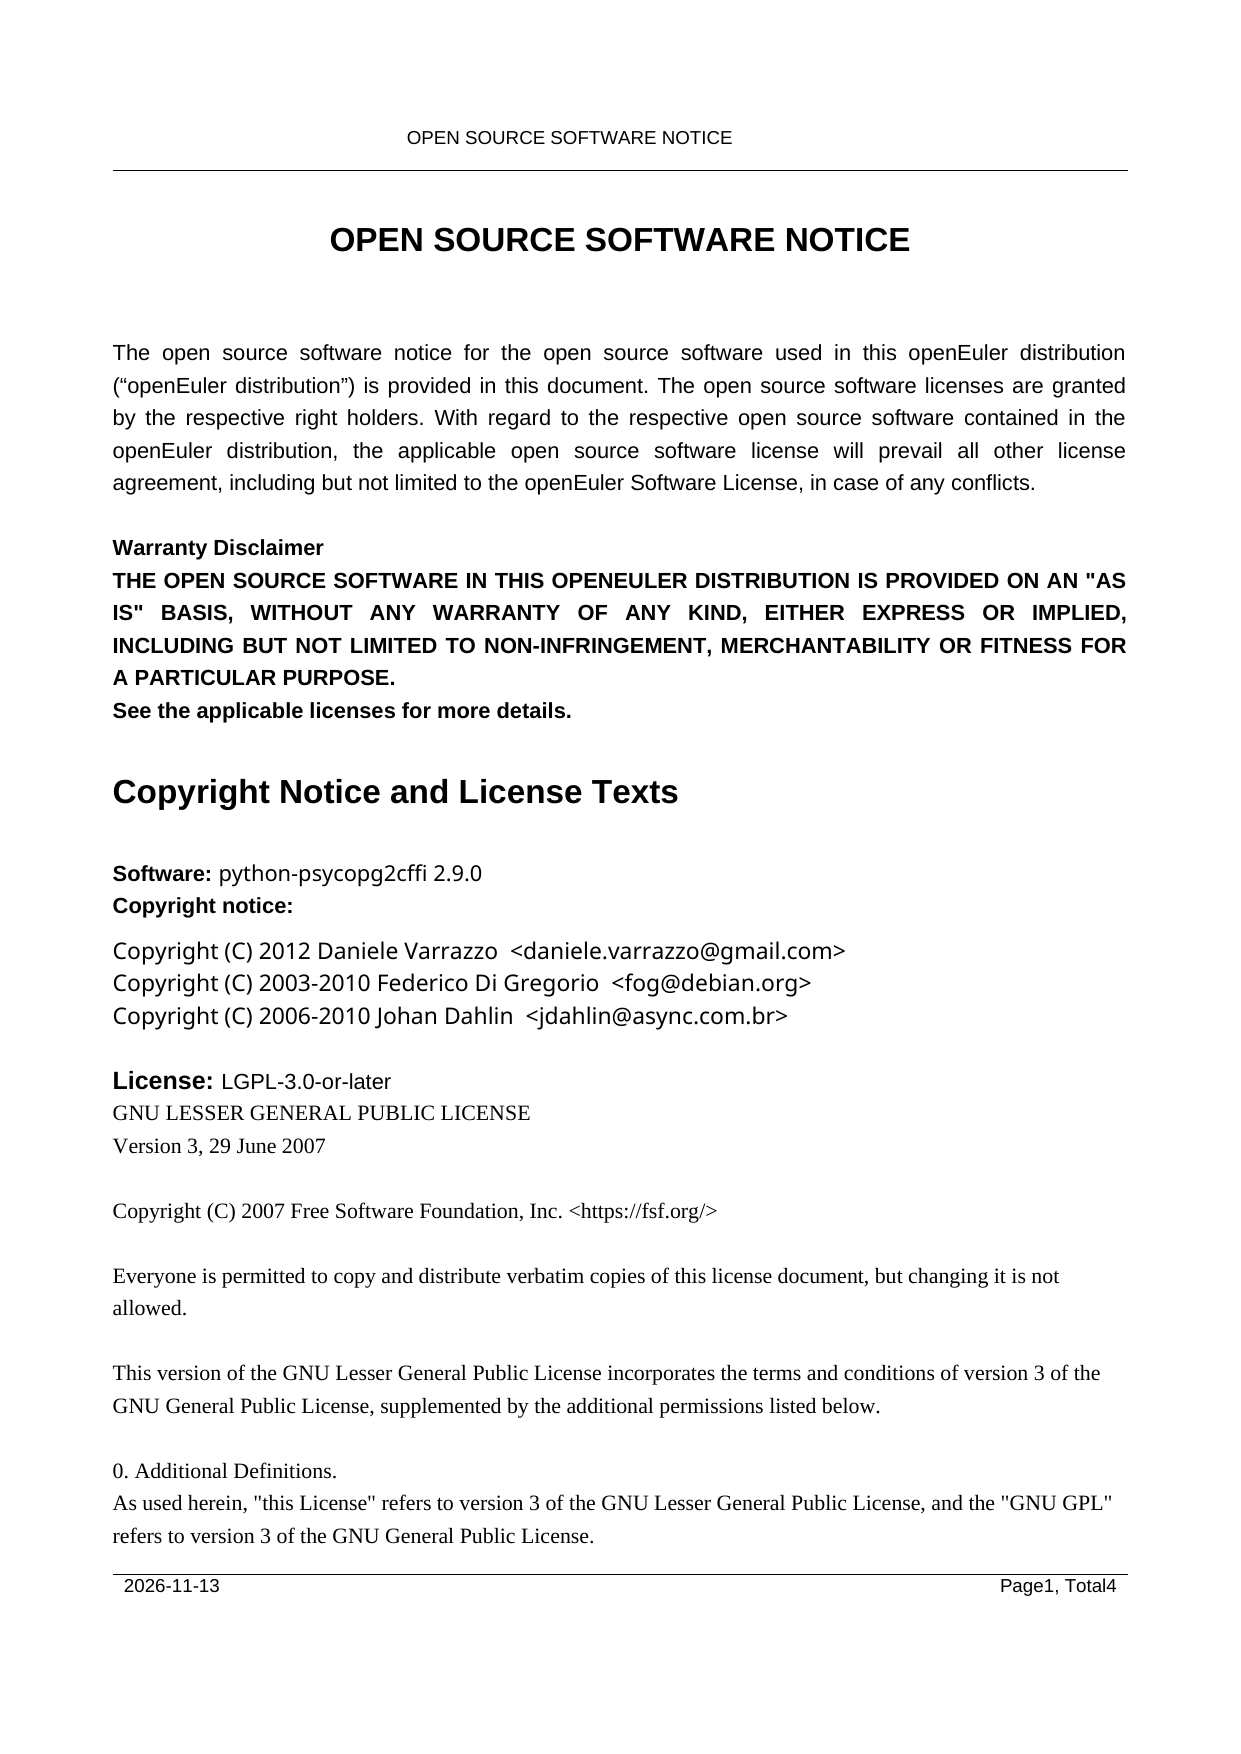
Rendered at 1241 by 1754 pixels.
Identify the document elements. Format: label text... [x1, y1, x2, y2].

text THE OPEN SOURCE SOFTWARE IN THIS OPENEULER DISTRIBUTION IS PROVIDED ON AN "AS IS" BASIS, WITHOUT ANY WARRANTY OF ANY KIND, EITHER EXPRESS OR IMPLIED, INCLUDING BUT NOT LIMITED TO NON-INFRINGEMENT, MERCHANTABILITY OR FITNESS FOR A PARTICULAR PURPOSE. See the applicable licenses for more details. [112, 564, 1128, 726]
title Software: python-psycopg2cffi 2.9.0 [112, 856, 1128, 889]
text Copyright notice: [112, 889, 1128, 921]
text Copyright (C) 2012 Daniele Varrazzo <daniele.varrazzo@gmail.com> Copyright (C) 2003-2010 Federico Di Gregorio <fog@debian.org> Copyright (C) 2006-2010 Johan Dahlin <jdahlin@async.com.br> [112, 934, 1128, 1064]
text OPEN SOURCE SOFTWARE NOTICE [112, 206, 1128, 271]
text Copyright Notice and License Texts [112, 759, 1128, 824]
text The open source software notice for the open source software used in this openEuler distribution (“openEuler distribution”) is provided in this document. The open source software licenses are granted by the respective right holders. With regard to the respective open source software contained in the openEuler distribution, the applicable open source software license will prevail all other license agreement, including but not limited to the openEuler Software License, in case of any conflicts. [112, 336, 1128, 499]
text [112, 1096, 1128, 1551]
text License: LGPL-3.0-or-later [112, 1064, 1128, 1096]
text Warranty Disclaimer [112, 531, 1128, 564]
